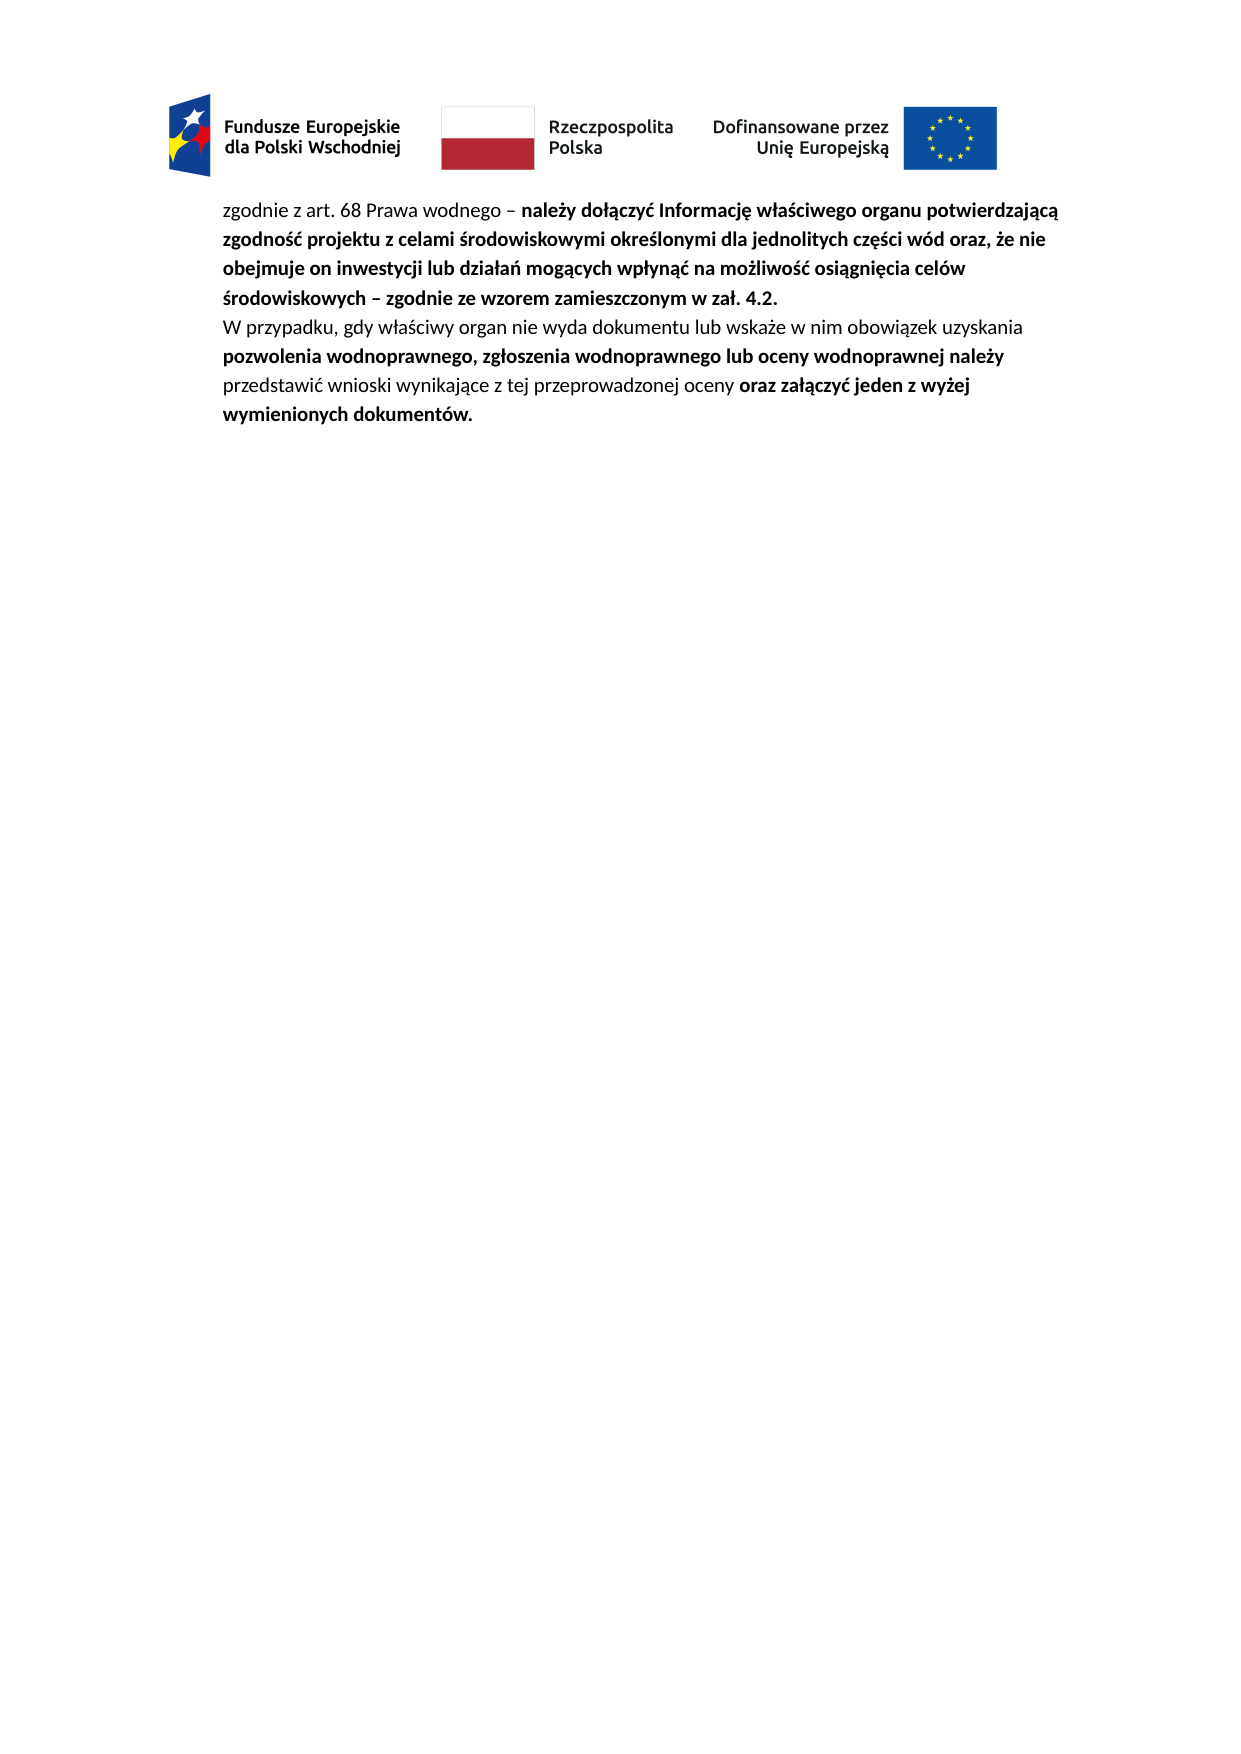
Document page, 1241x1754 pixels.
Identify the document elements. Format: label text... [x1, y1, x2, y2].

list W przypadku, gdy właściwy organ nie wyda dokumentu lub wskaże w nim obowiązek uzyskania pozwolenia wodnoprawnego, zgłoszenia wodnoprawnego lub oceny wodnoprawnej należy przedstawić wnioski wynikające z tej przeprowadzonej oceny oraz załączyć jeden z wyżej wymienionych dokumentów. [223, 314, 1093, 427]
picture [147, 73, 1017, 198]
